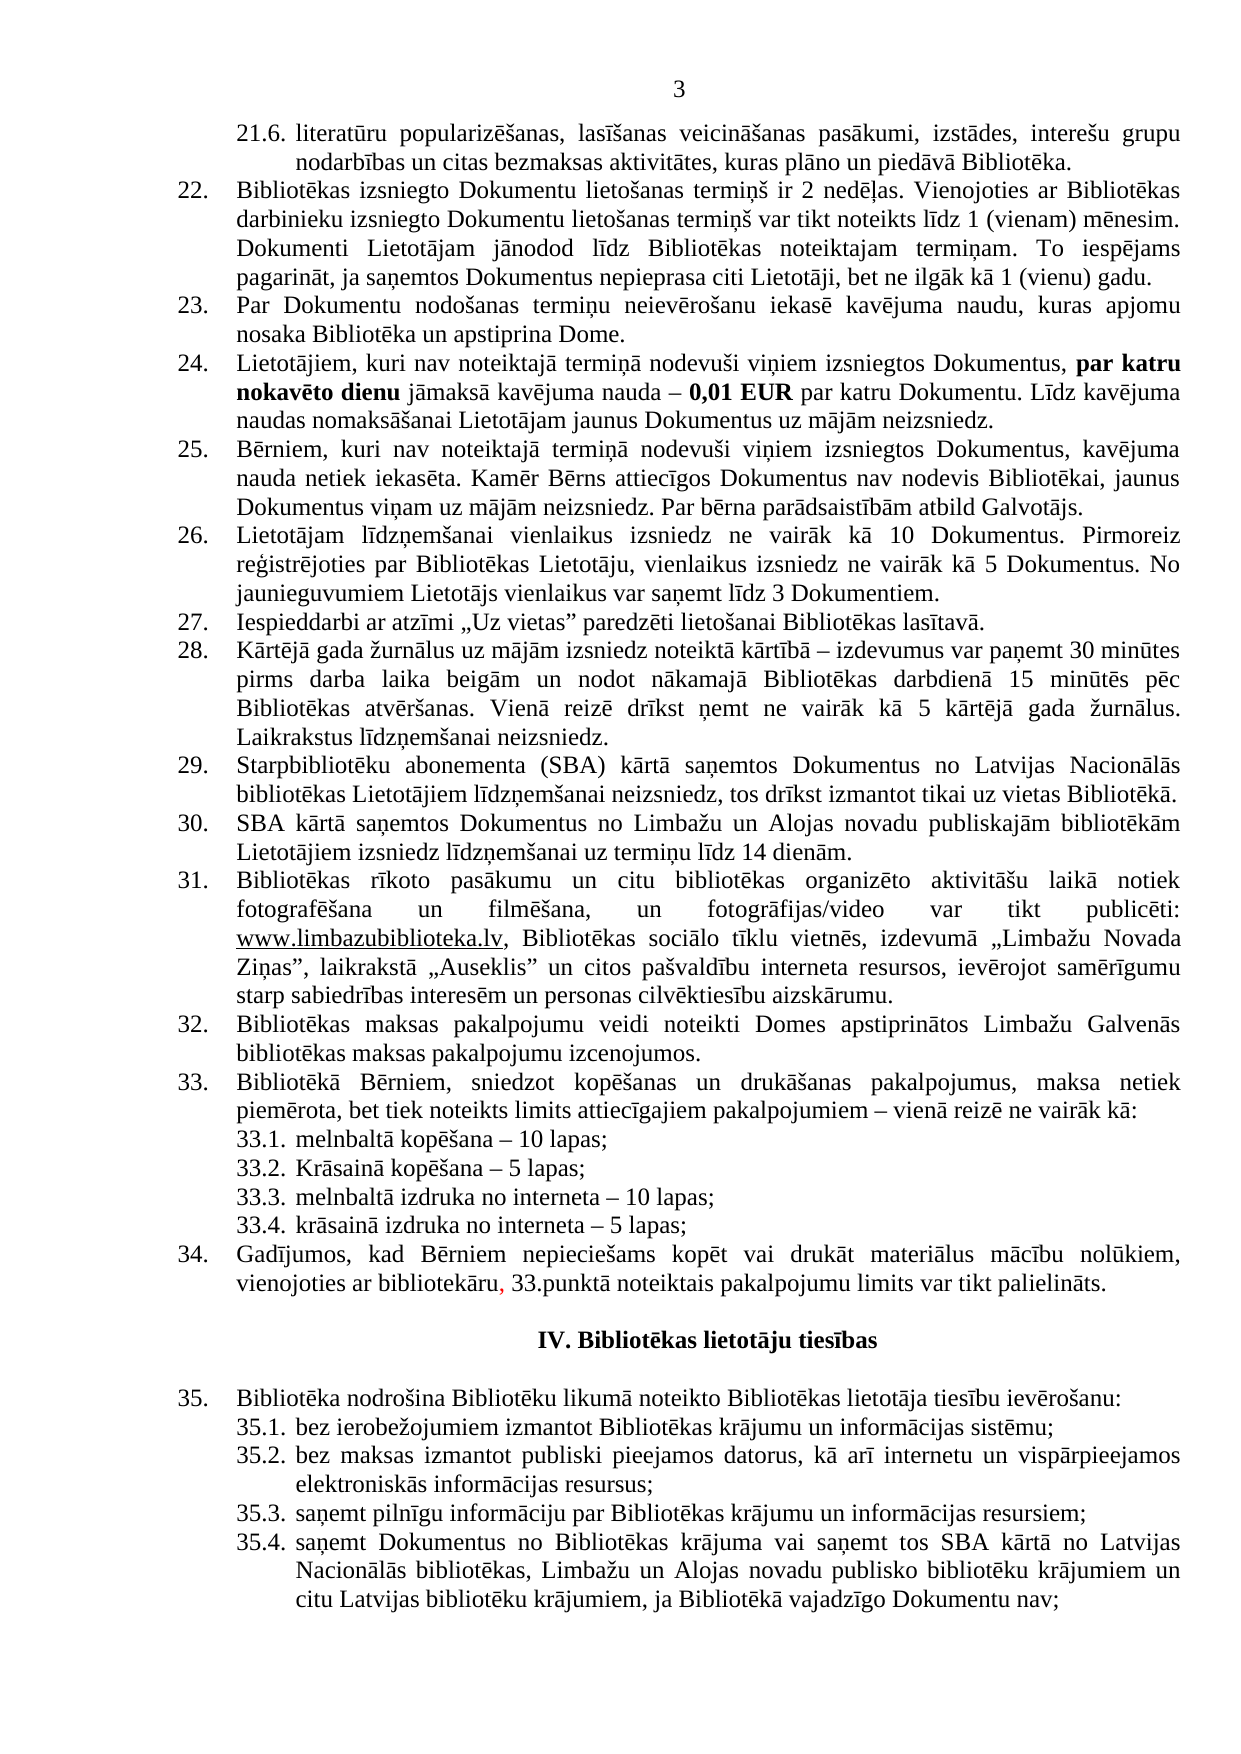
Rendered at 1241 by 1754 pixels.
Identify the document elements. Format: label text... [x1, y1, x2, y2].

list Bibliotēkā Bērniem, sniedzot kopēšanas un drukāšanas pakalpojumus, maksa netiek piemērota, bet tiek noteikts limits attiecīgajiem pakalpojumiem – vienā reizē ne vairāk kā: [177, 1067, 1181, 1124]
list bez maksas izmantot publiski pieejamos datorus, kā arī internetu un vispārpieejamos elektroniskās informācijas resursus; [236, 1441, 1181, 1498]
list Lietotājiem, kuri nav noteiktajā termiņā nodevuši viņiem izsniegtos Dokumentus, par katru nokavēto dienu jāmaksā kavējuma nauda – 0,01 EUR par katru Dokumentu. Līdz kavējuma naudas nomaksāšanai Lietotājam jaunus Dokumentus uz mājām neizsniedz. [177, 348, 1181, 434]
list Bibliotēkas maksas pakalpojumu veidi noteikti Domes apstiprinātos Limbažu Galvenās bibliotēkas maksas pakalpojumu izcenojumos. [177, 1009, 1181, 1067]
list Gadījumos, kad Bērniem nepieciešams kopēt vai drukāt materiālus mācību nolūkiem, vienojoties ar bibliotekāru, 33.punktā noteiktais pakalpojumu limits var tikt palielināts. [177, 1239, 1181, 1297]
list Kārtējā gada žurnālus uz mājām izsniedz noteiktā kārtībā – izdevumus var paņemt 30 minūtes pirms darba laika beigām un nodot nākamajā Bibliotēkas darbdienā 15 minūtēs pēc Bibliotēkas atvēršanas. Vienā reizē drīkst ņemt ne vairāk kā 5 kārtējā gada žurnālus. Laikrakstus līdzņemšanai neizsniedz. [177, 636, 1181, 751]
list Bērniem, kuri nav noteiktajā termiņā nodevuši viņiem izsniegtos Dokumentus, kavējuma nauda netiek iekasēta. Kamēr Bērns attiecīgos Dokumentus nav nodevis Bibliotēkai, jaunus Dokumentus viņam uz mājām neizsniedz. Par bērna parādsaistībām atbild Galvotājs. [177, 434, 1181, 521]
list Bibliotēkas izsniegto Dokumentu lietošanas termiņš ir 2 nedēļas. Vienojoties ar Bibliotēkas darbinieku izsniegto Dokumentu lietošanas termiņš var tikt noteikts līdz 1 (vienam) mēnesim. Dokumenti Lietotājam jānodod līdz Bibliotēkas noteiktajam termiņam. To iespējams pagarināt, ja saņemtos Dokumentus nepieprasa citi Lietotāji, bet ne ilgāk kā 1 (vienu) gadu. [177, 176, 1181, 291]
list SBA kārtā saņemtos Dokumentus no Limbažu un Alojas novadu publiskajām bibliotēkām Lietotājiem izsniedz līdzņemšanai uz termiņu līdz 14 dienām. [177, 808, 1181, 866]
text IV. Bibliotēkas lietotāju tiesības [177, 1326, 1181, 1354]
list Krāsainā kopēšana – 5 lapas; [236, 1153, 1181, 1182]
list melnbaltā izdruka no interneta – 10 lapas; [236, 1182, 1181, 1211]
list Iespieddarbi ar atzīmi „Uz vietas” paredzēti lietošanai Bibliotēkas lasītavā. [472, 607, 1181, 636]
list saņemt Dokumentus no Bibliotēkas krājuma vai saņemt tos SBA kārtā no Latvijas Nacionālās bibliotēkas, Limbažu un Alojas novadu publisko bibliotēku krājumiem un citu Latvijas bibliotēku krājumiem, ja Bibliotēkā vajadzīgo Dokumentu nav; [236, 1527, 1181, 1613]
list saņemt pilnīgu informāciju par Bibliotēkas krājumu un informācijas resursiem; [236, 1498, 1181, 1527]
list Bibliotēkas rīkoto pasākumu un citu bibliotēkas organizēto aktivitāšu laikā notiek fotografēšana un filmēšana, un fotogrāfijas/video var tikt publicēti: www.limbazubiblioteka.lv, Bibliotēkas sociālo tīklu vietnēs, izdevumā „Limbažu Novada Ziņas”, laikrakstā „Auseklis” un citos pašvaldību interneta resursos, ievērojot samērīgumu starp sabiedrības interesēm un personas cilvēktiesību aizskārumu. [177, 866, 1181, 1009]
list Starpbibliotēku abonementa (SBA) kārtā saņemtos Dokumentus no Latvijas Nacionālās bibliotēkas Lietotājiem līdzņemšanai neizsniedz, tos drīkst izmantot tikai uz vietas Bibliotēkā. [177, 751, 1181, 808]
list Lietotājam līdzņemšanai vienlaikus izsniedz ne vairāk kā 10 Dokumentus. Pirmoreiz reģistrējoties par Bibliotēkas Lietotāju, vienlaikus izsniedz ne vairāk kā 5 Dokumentus. No jaunieguvumiem Lietotājs vienlaikus var saņemt līdz 3 Dokumentiem. [177, 521, 1181, 607]
list krāsainā izdruka no interneta – 5 lapas; [236, 1211, 1181, 1239]
list Iespieddarbi ar atzīmi „Uz vietas” paredzēti lietošanai Bibliotēkas lasītavā. [177, 607, 460, 636]
list Bibliotēka nodrošina Bibliotēku likumā noteikto Bibliotēkas lietotāja tiesību ievērošanu: [177, 1383, 1181, 1412]
list literatūru popularizēšanas, lasīšanas veicināšanas pasākumi, izstādes, interešu grupu nodarbības un citas bezmaksas aktivitātes, kuras plāno un piedāvā Bibliotēka. [236, 118, 1181, 176]
list Par Dokumentu nodošanas termiņu neievērošanu iekasē kavējuma naudu, kuras apjomu nosaka Bibliotēka un apstiprina Dome. [177, 291, 1181, 348]
list bez ierobežojumiem izmantot Bibliotēkas krājumu un informācijas sistēmu; [236, 1412, 1181, 1441]
list melnbaltā kopēšana – 10 lapas; [236, 1124, 1181, 1153]
